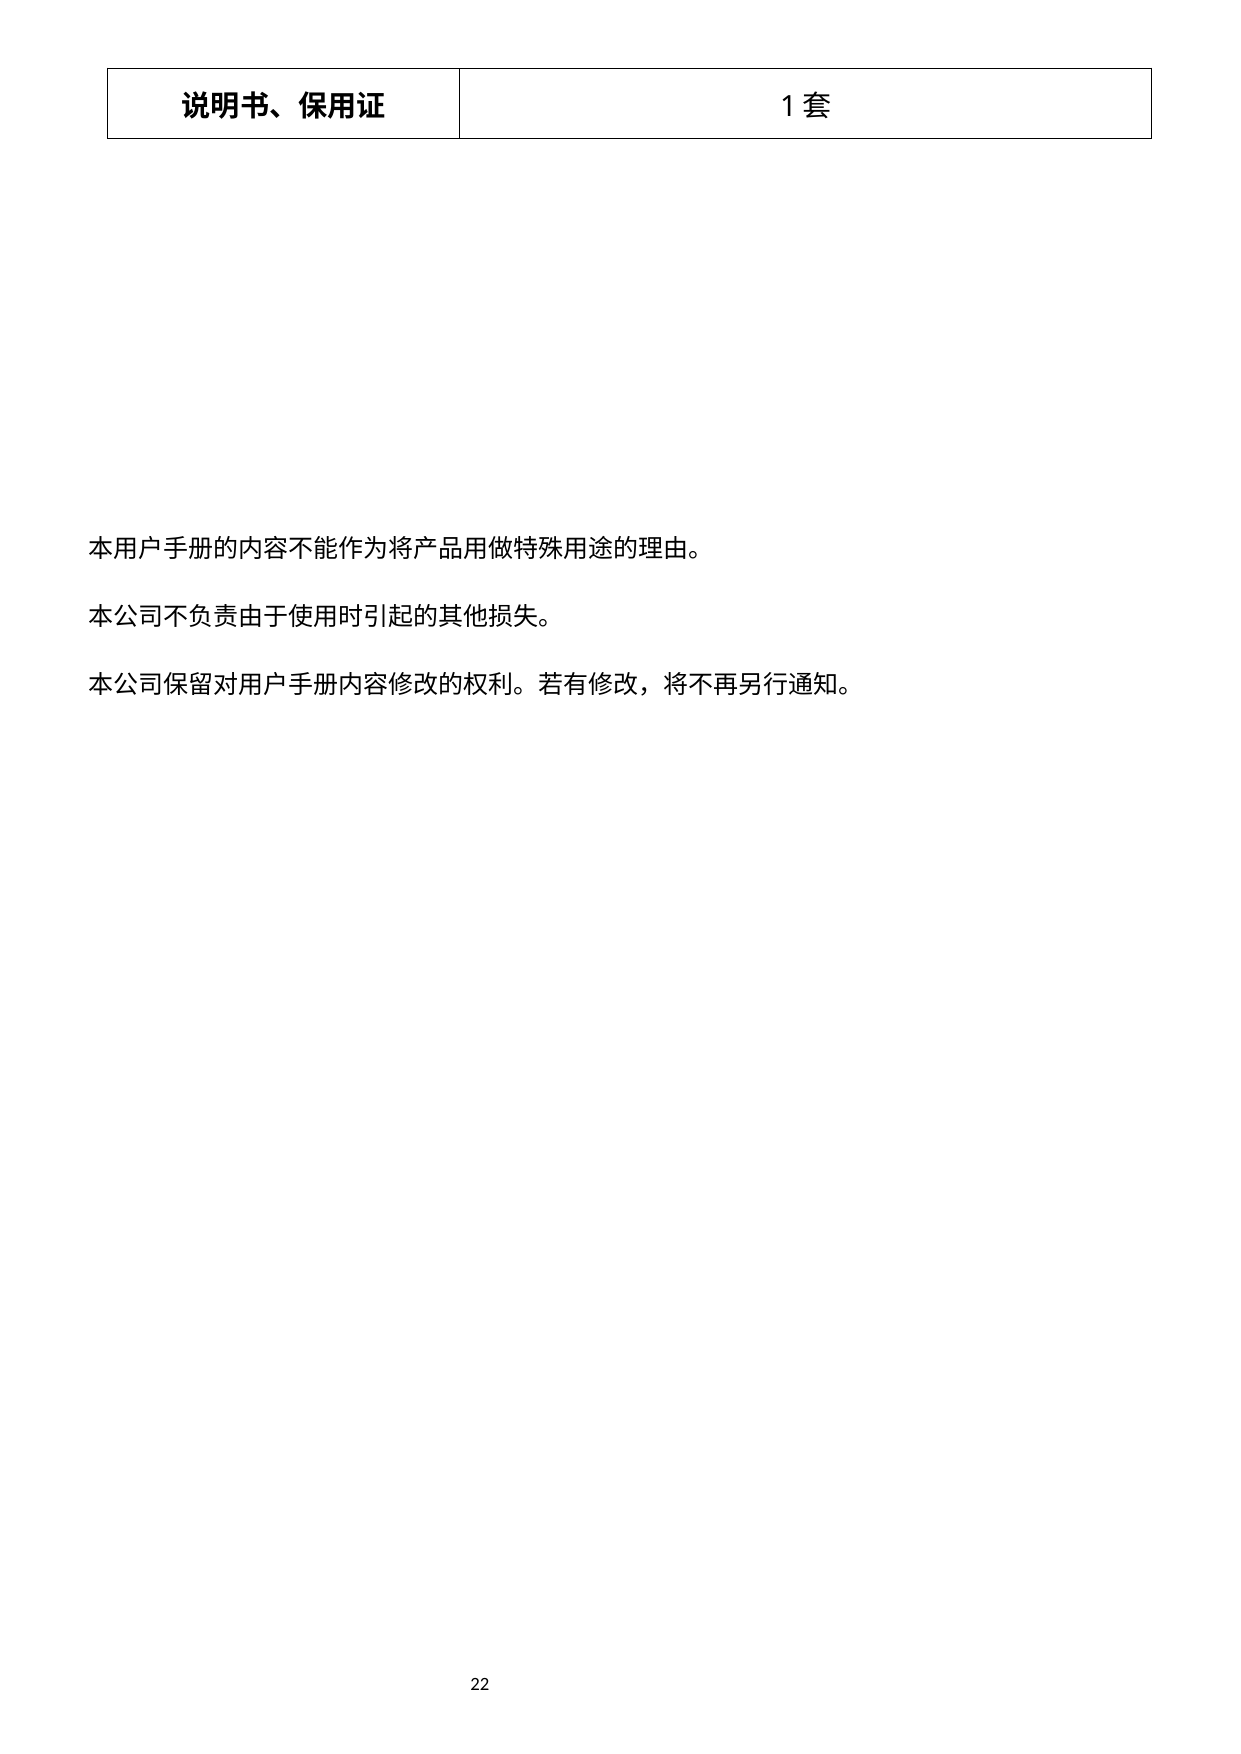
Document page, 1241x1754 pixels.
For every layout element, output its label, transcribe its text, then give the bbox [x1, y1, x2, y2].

text 本公司不负责由于使用时引起的其他损失。 [89, 581, 1152, 649]
table_cell 1套 [460, 69, 1151, 138]
text 本用户手册的内容不能作为将产品用做特殊用途的理由。 [89, 513, 1152, 581]
text 本公司保留对用户手册内容修改的权利。若有修改，将不再另行通知。 [89, 649, 1152, 717]
table_cell 说明书、保用证 [108, 69, 459, 138]
